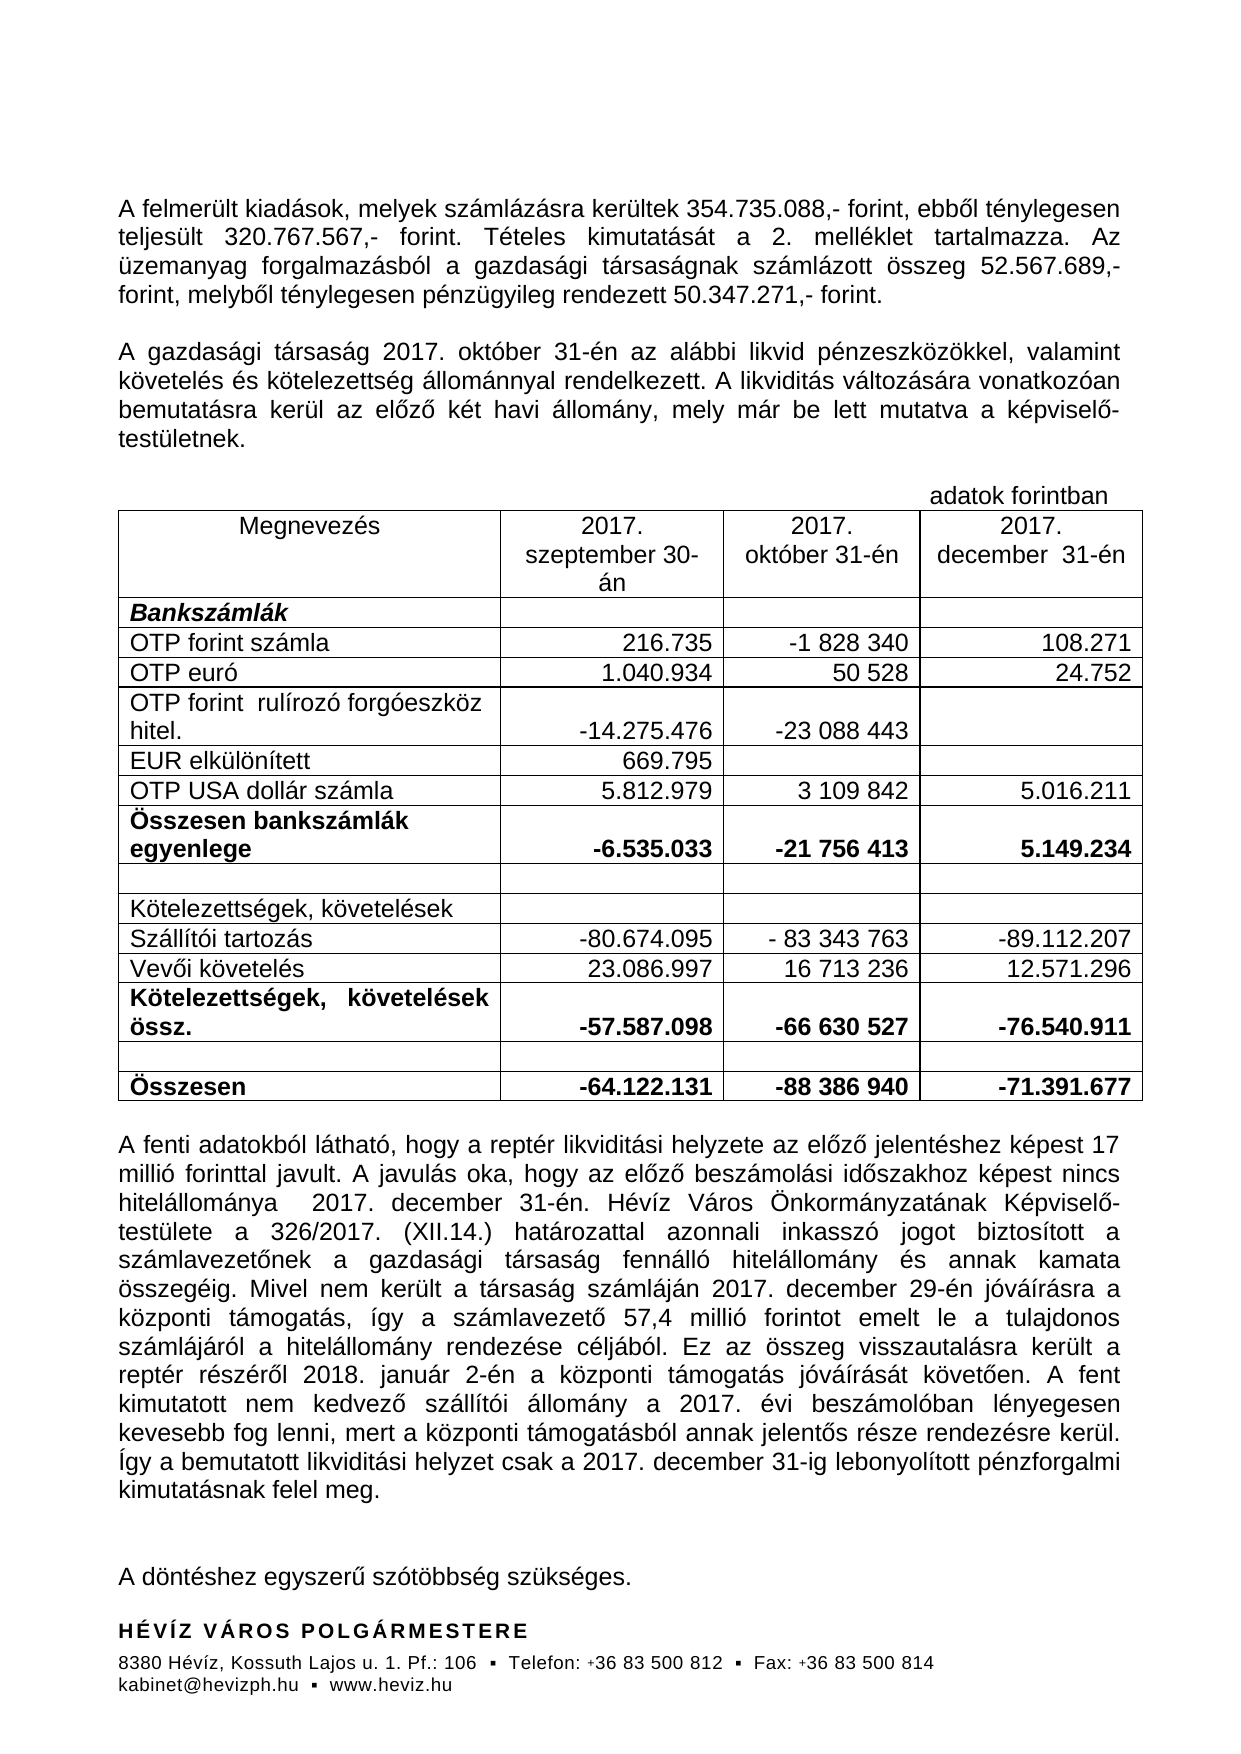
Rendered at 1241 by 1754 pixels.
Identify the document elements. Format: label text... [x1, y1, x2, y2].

table_cell [724, 746, 919, 775]
table_cell [921, 688, 1142, 745]
table_cell [724, 894, 919, 923]
table_cell [921, 864, 1142, 893]
table_header Megnevezés [119, 511, 500, 597]
table_cell -66 630 527 [724, 983, 919, 1041]
table_cell -80.674.095 [501, 924, 723, 952]
table_cell [501, 598, 723, 627]
table_cell [921, 1042, 1142, 1071]
table_cell 108.271 [921, 628, 1142, 657]
text A gazdasági társaság 2017. október 31-én az alábbi likvid pénzeszközökkel, valamint követelés és kötelezettség állománnyal rendelkezett. A likviditás változására vonatkozóan bemutatásra kerül az előző két havi állomány, mely már be lett mutatva a képviselő-testületnek. [118, 337, 1122, 452]
table_cell [501, 1042, 723, 1071]
table_cell OTP forint számla [119, 628, 500, 657]
table_cell [501, 864, 723, 893]
table_cell 3 109 842 [724, 776, 919, 804]
table_cell -14.275.476 [501, 688, 723, 745]
table_cell -6.535.033 [501, 806, 723, 863]
table_cell 5.812.979 [501, 776, 723, 804]
table_cell [921, 746, 1142, 775]
table_cell 5.149.234 [921, 806, 1142, 863]
table_cell [921, 598, 1142, 627]
table_cell Kötelezettségek, követelések [119, 894, 500, 923]
table_cell [921, 894, 1142, 923]
table_cell OTP USA dollár számla [119, 776, 500, 804]
table_cell 216.735 [501, 628, 723, 657]
table_cell - 83 343 763 [724, 924, 919, 952]
table_header 2017. szeptember 30-án [501, 511, 723, 597]
table_cell -1 828 340 [724, 628, 919, 657]
table_cell -76.540.911 [921, 983, 1142, 1041]
text adatok forintban [118, 481, 1211, 510]
table_cell [501, 894, 723, 923]
table_cell 23.086.997 [501, 954, 723, 982]
table_cell -21 756 413 [724, 806, 919, 863]
table_cell OTP euró [119, 658, 500, 686]
table_cell [724, 1042, 919, 1071]
table_cell -88 386 940 [724, 1072, 919, 1100]
table_cell 12.571.296 [921, 954, 1142, 982]
table_cell -71.391.677 [921, 1072, 1142, 1100]
text A döntéshez egyszerű szótöbbség szükséges. [118, 1561, 1122, 1590]
table_cell [724, 598, 919, 627]
table_header 2017. október 31-én [724, 511, 919, 597]
table_cell 24.752 [921, 658, 1142, 686]
table_cell 5.016.211 [921, 776, 1142, 804]
table_cell -89.112.207 [921, 924, 1142, 952]
text A felmerült kiadások, melyek számlázásra kerültek 354.735.088,- forint, ebből ténylegesen teljesült 320.767.567,- forint. Tételes kimutatását a 2. melléklet tartalmazza. Az üzemanyag forgalmazásból a gazdasági társaságnak számlázott összeg 52.567.689,- forint, melyből ténylegesen pénzügyileg rendezett 50.347.271,- forint. [118, 193, 1122, 308]
table_cell Összesen bankszámlák egyenlege [119, 806, 500, 863]
table_cell 1.040.934 [501, 658, 723, 686]
table_cell 50 528 [724, 658, 919, 686]
table_cell [119, 864, 500, 893]
table_cell 16 713 236 [724, 954, 919, 982]
table_cell Összesen [119, 1072, 500, 1100]
table_cell -57.587.098 [501, 983, 723, 1041]
table_cell 669.795 [501, 746, 723, 775]
table_cell OTP forint rulírozó forgóeszköz hitel. [119, 688, 500, 745]
table_cell Kötelezettségek, követelések össz. [119, 983, 500, 1041]
table_cell Vevői követelés [119, 954, 500, 982]
table_cell Szállítói tartozás [119, 924, 500, 952]
text A fenti adatokból látható, hogy a reptér likviditási helyzete az előző jelentéshez képest 17 millió forinttal javult. A javulás oka, hogy az előző beszámolási időszakhoz képest nincs hitelállománya 2017. december 31-én. Hévíz Város Önkormányzatának Képviselő-testülete a 326/2017. (XII.14.) határozattal azonnali inkasszó jogot biztosított a számlavezetőnek a gazdasági társaság fennálló hitelállomány és annak kamata összegéig. Mivel nem került a társaság számláján 2017. december 29-én jóváírásra a központi támogatás, így a számlavezető 57,4 millió forintot emelt le a tulajdonos számlájáról a hitelállomány rendezése céljából. Ez az összeg visszautalásra került a reptér részéről 2018. január 2-én a központi támogatás jóváírását követően. A fent kimutatott nem kedvező szállítói állomány a 2017. évi beszámolóban lényegesen kevesebb fog lenni, mert a központi támogatásból annak jelentős része rendezésre kerül. Így a bemutatott likviditási helyzet csak a 2017. december 31-ig lebonyolított pénzforgalmi kimutatásnak felel meg. [118, 1130, 1122, 1504]
table_cell [724, 864, 919, 893]
table_cell [119, 1042, 500, 1071]
table_cell -64.122.131 [501, 1072, 723, 1100]
table_cell EUR elkülönített [119, 746, 500, 775]
table_cell Bankszámlák [119, 598, 500, 627]
table_header 2017. december 31-én [921, 511, 1142, 597]
table_cell -23 088 443 [724, 688, 919, 745]
